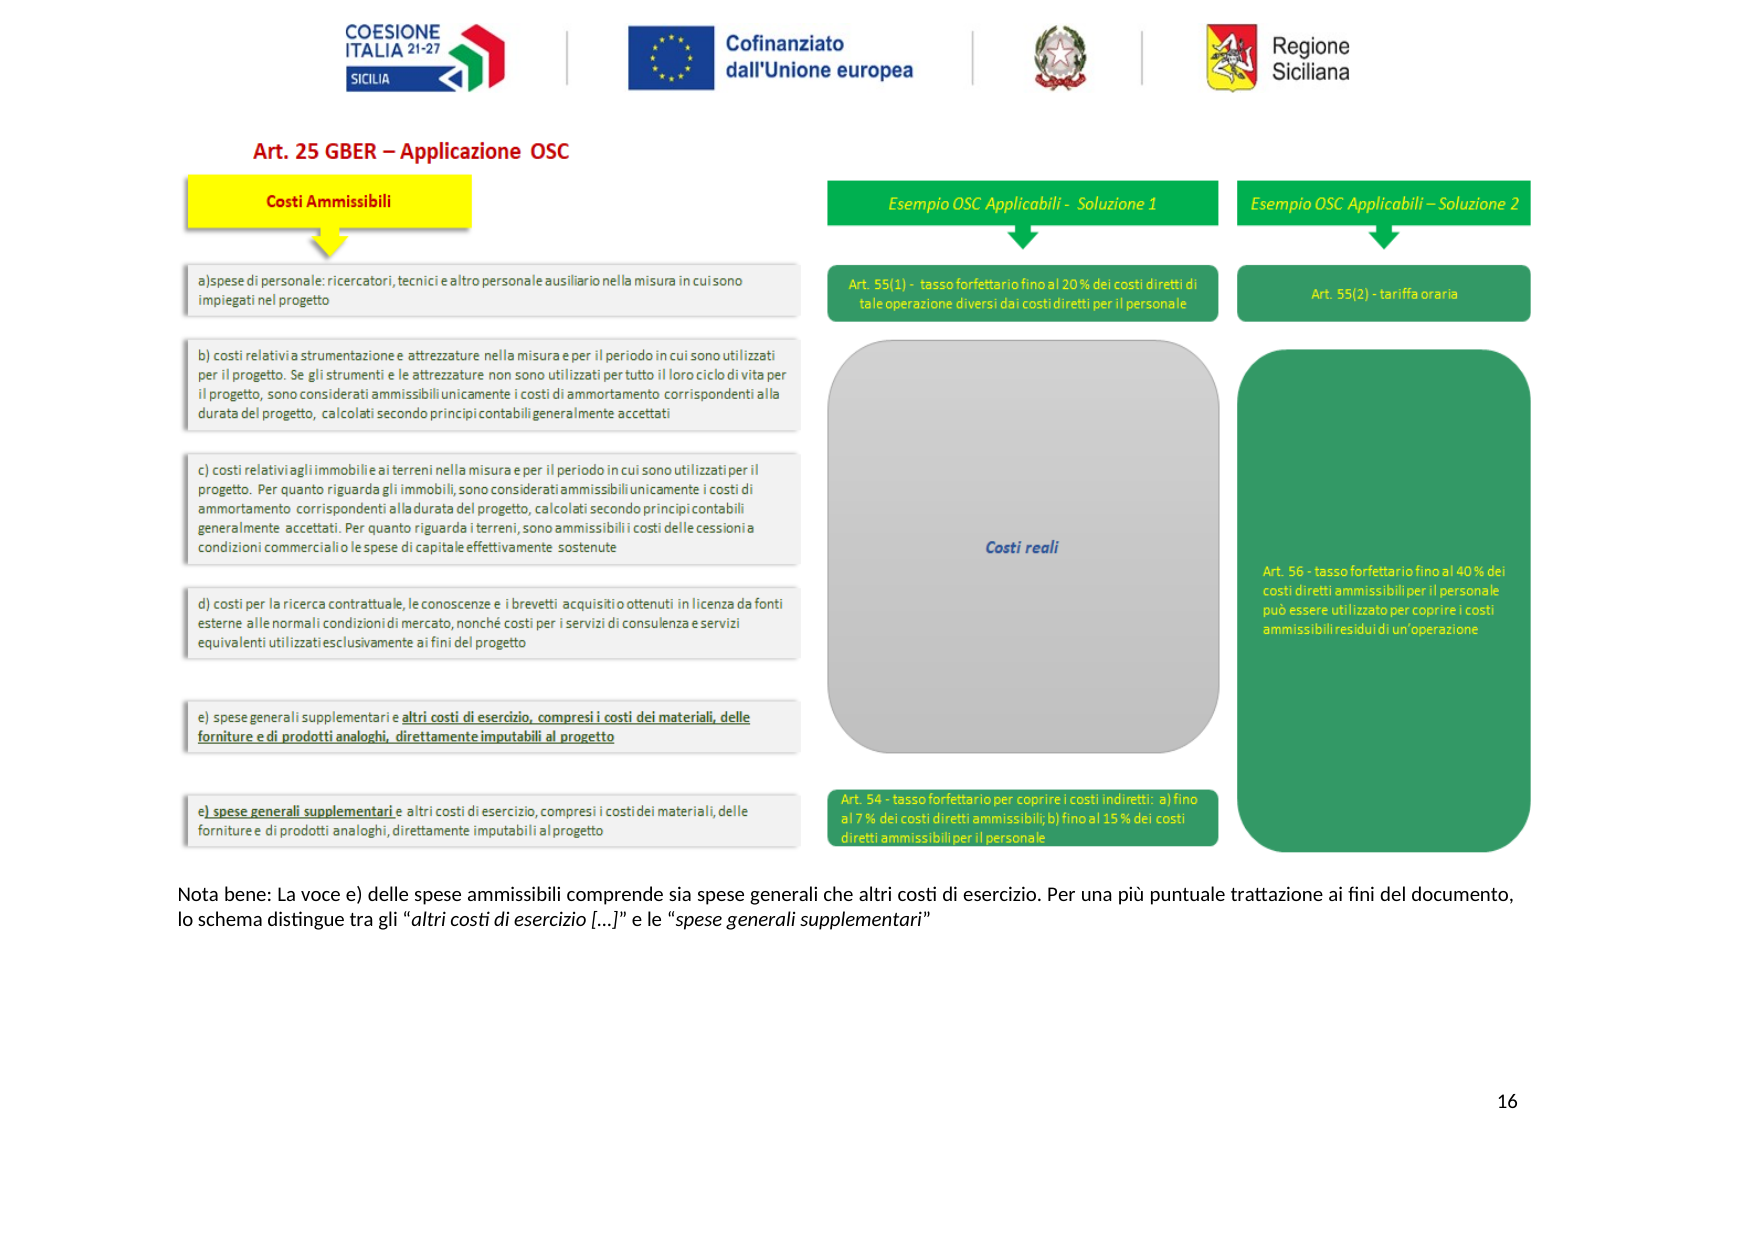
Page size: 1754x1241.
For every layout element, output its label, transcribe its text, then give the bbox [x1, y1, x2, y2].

picture [345, 23, 1350, 93]
picture [177, 118, 1531, 856]
text Nota bene: La voce e) delle spese ammissibili comprende sia spese generali che altri costi di esercizio. Per una più puntuale trattazione ai fini del documento, lo schema distingue tra gli “altri costi di esercizio […]” e le “spese generali supplementari” [177, 881, 1518, 932]
